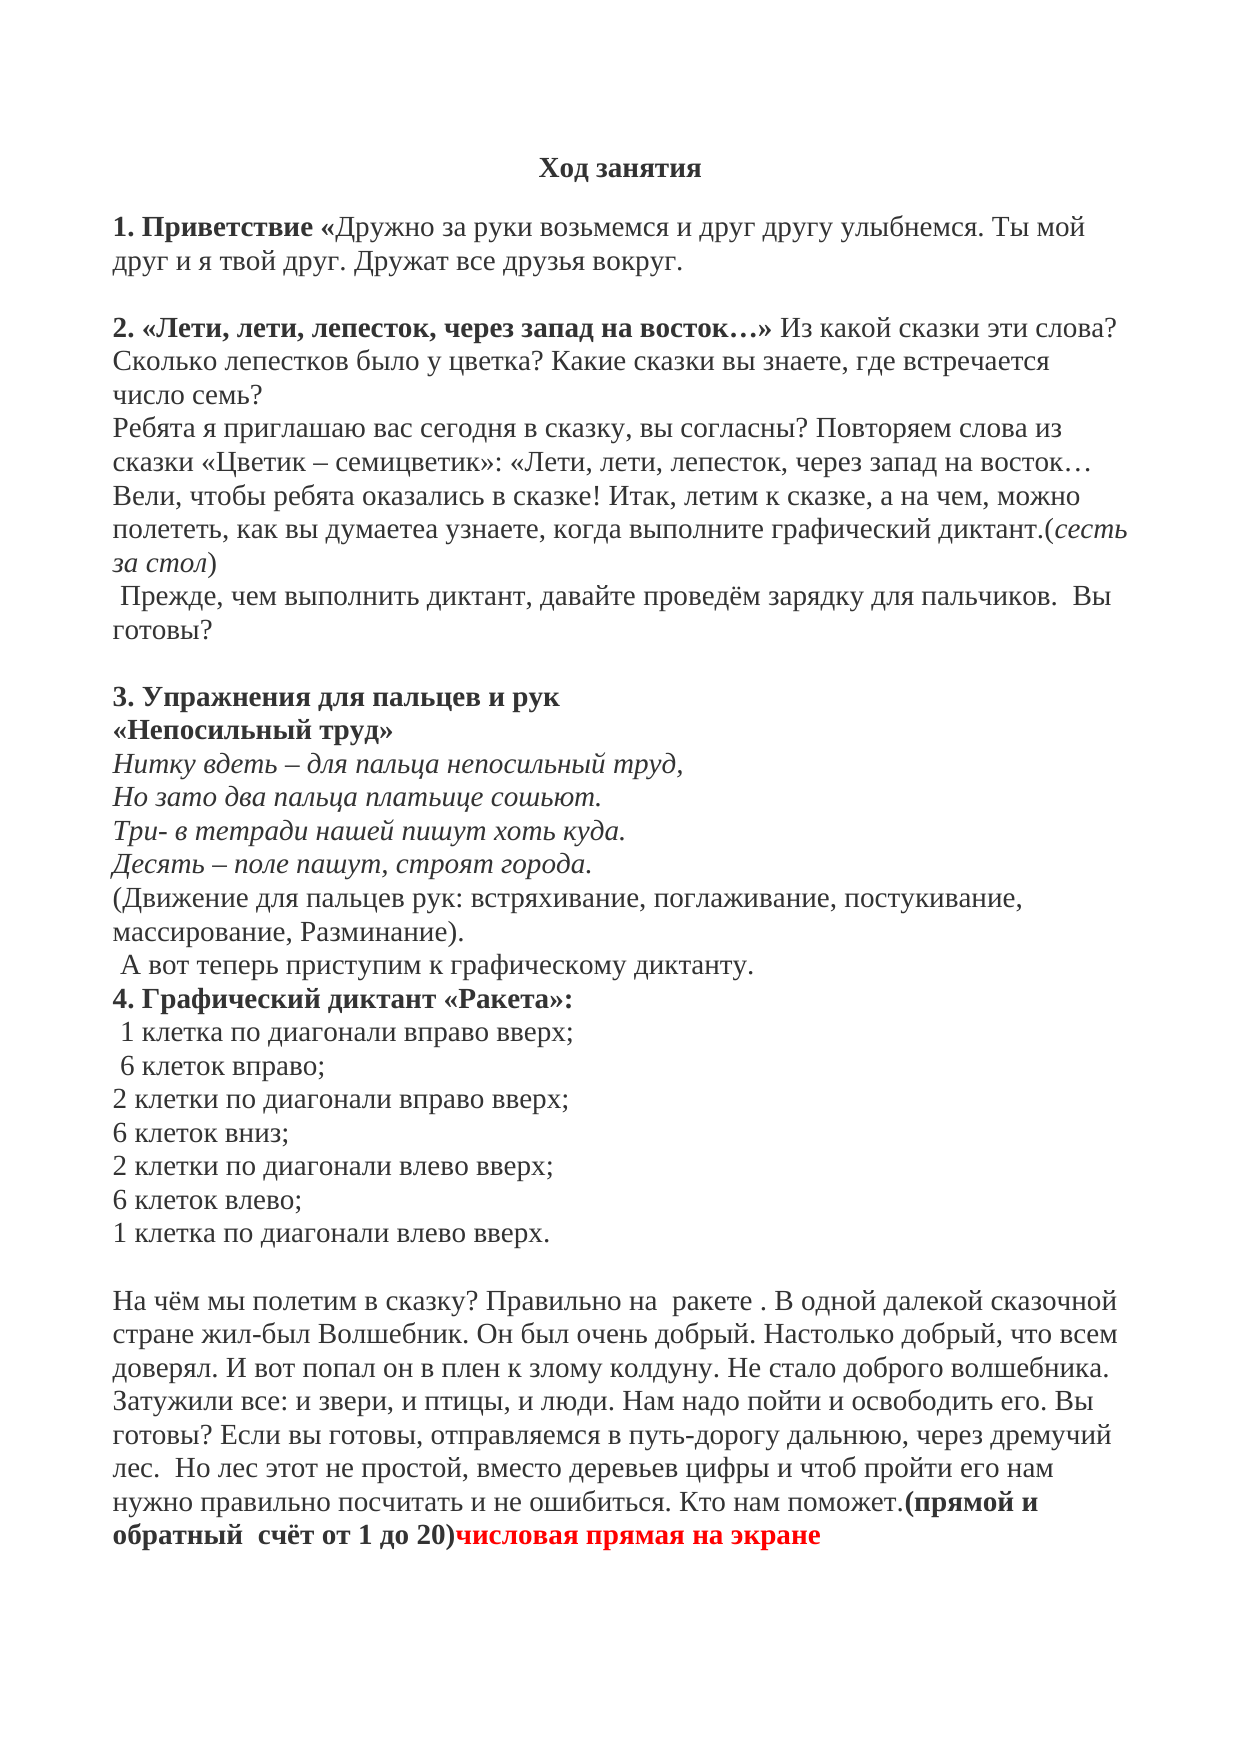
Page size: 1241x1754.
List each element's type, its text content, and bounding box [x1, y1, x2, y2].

text Три- в тетради нашей пишут хоть куда. [112, 813, 1128, 847]
text 2 клетки по диагонали влево вверх; [112, 1148, 1128, 1182]
text 6 клеток вниз; [112, 1115, 1128, 1148]
text 2 клетки по диагонали вправо вверх; [112, 1081, 1128, 1115]
text 1 клетка по диагонали вправо вверх; [112, 1014, 1128, 1048]
text 6 клеток вправо; [112, 1048, 1128, 1081]
text 4. Графический диктант «Ракета»: [112, 981, 1128, 1014]
text 3. Упражнения для пальцев и рук [112, 679, 1128, 712]
text (Движение для пальцев рук: встряхивание, поглаживание, постукивание, массирование, Разминание). [112, 880, 1128, 947]
text Ход занятия [112, 150, 1128, 183]
text 1. Приветствие «Дружно за руки возьмемся и друг другу улыбнемся. Ты мой друг и я твой друг. Дружат все друзья вокруг. [112, 209, 1128, 276]
text 2. «Лети, лети, лепесток, через запад на восток…» Из какой сказки эти слова? Сколько лепестков было у цветка? Какие сказки вы знаете, где встречается число семь? [112, 310, 1128, 411]
text 1 клетка по диагонали влево вверх. [112, 1216, 1128, 1249]
text 6 клеток влево; [112, 1182, 1128, 1216]
text А вот теперь приступим к графическому диктанту. [112, 947, 1128, 981]
text Десять – поле пашут, строят города. [112, 847, 1128, 880]
text Нитку вдеть – для пальца непосильный труд, [112, 746, 1128, 779]
text «Непосильный труд» [112, 712, 1128, 746]
text На чём мы полетим в сказку? Правильно на ракете . В одной далекой сказочной стране жил-был Волшебник. Он был очень добрый. Настолько добрый, что всем доверял. И вот попал он в плен к злому колдуну. Не стало доброго волшебника. Затужили все: и звери, и птицы, и люди. Нам надо пойти и освободить его. Вы готовы? Если вы готовы, отправляемся в путь-дорогу дальнюю, через дремучий лес. Но лес этот не простой, вместо деревьев цифры и чтоб пройти его нам нужно правильно посчитать и не ошибиться. Кто нам поможет.(прямой и обратный счёт от 1 до 20)числовая прямая на экране [112, 1283, 1128, 1551]
text Ребята я приглашаю вас сегодня в сказку, вы согласны? Повторяем слова из сказки «Цветик – семицветик»: «Лети, лети, лепесток, через запад на восток… Вели, чтобы ребята оказались в сказке! Итак, летим к сказке, а на чем, можно полететь, как вы думаетеа узнаете, когда выполните графический диктант.(сесть за стол) [112, 411, 1128, 578]
text Но зато два пальца платьице сошьют. [112, 779, 1128, 813]
text Прежде, чем выполнить диктант, давайте проведём зарядку для пальчиков. Вы готовы? [112, 578, 1128, 645]
